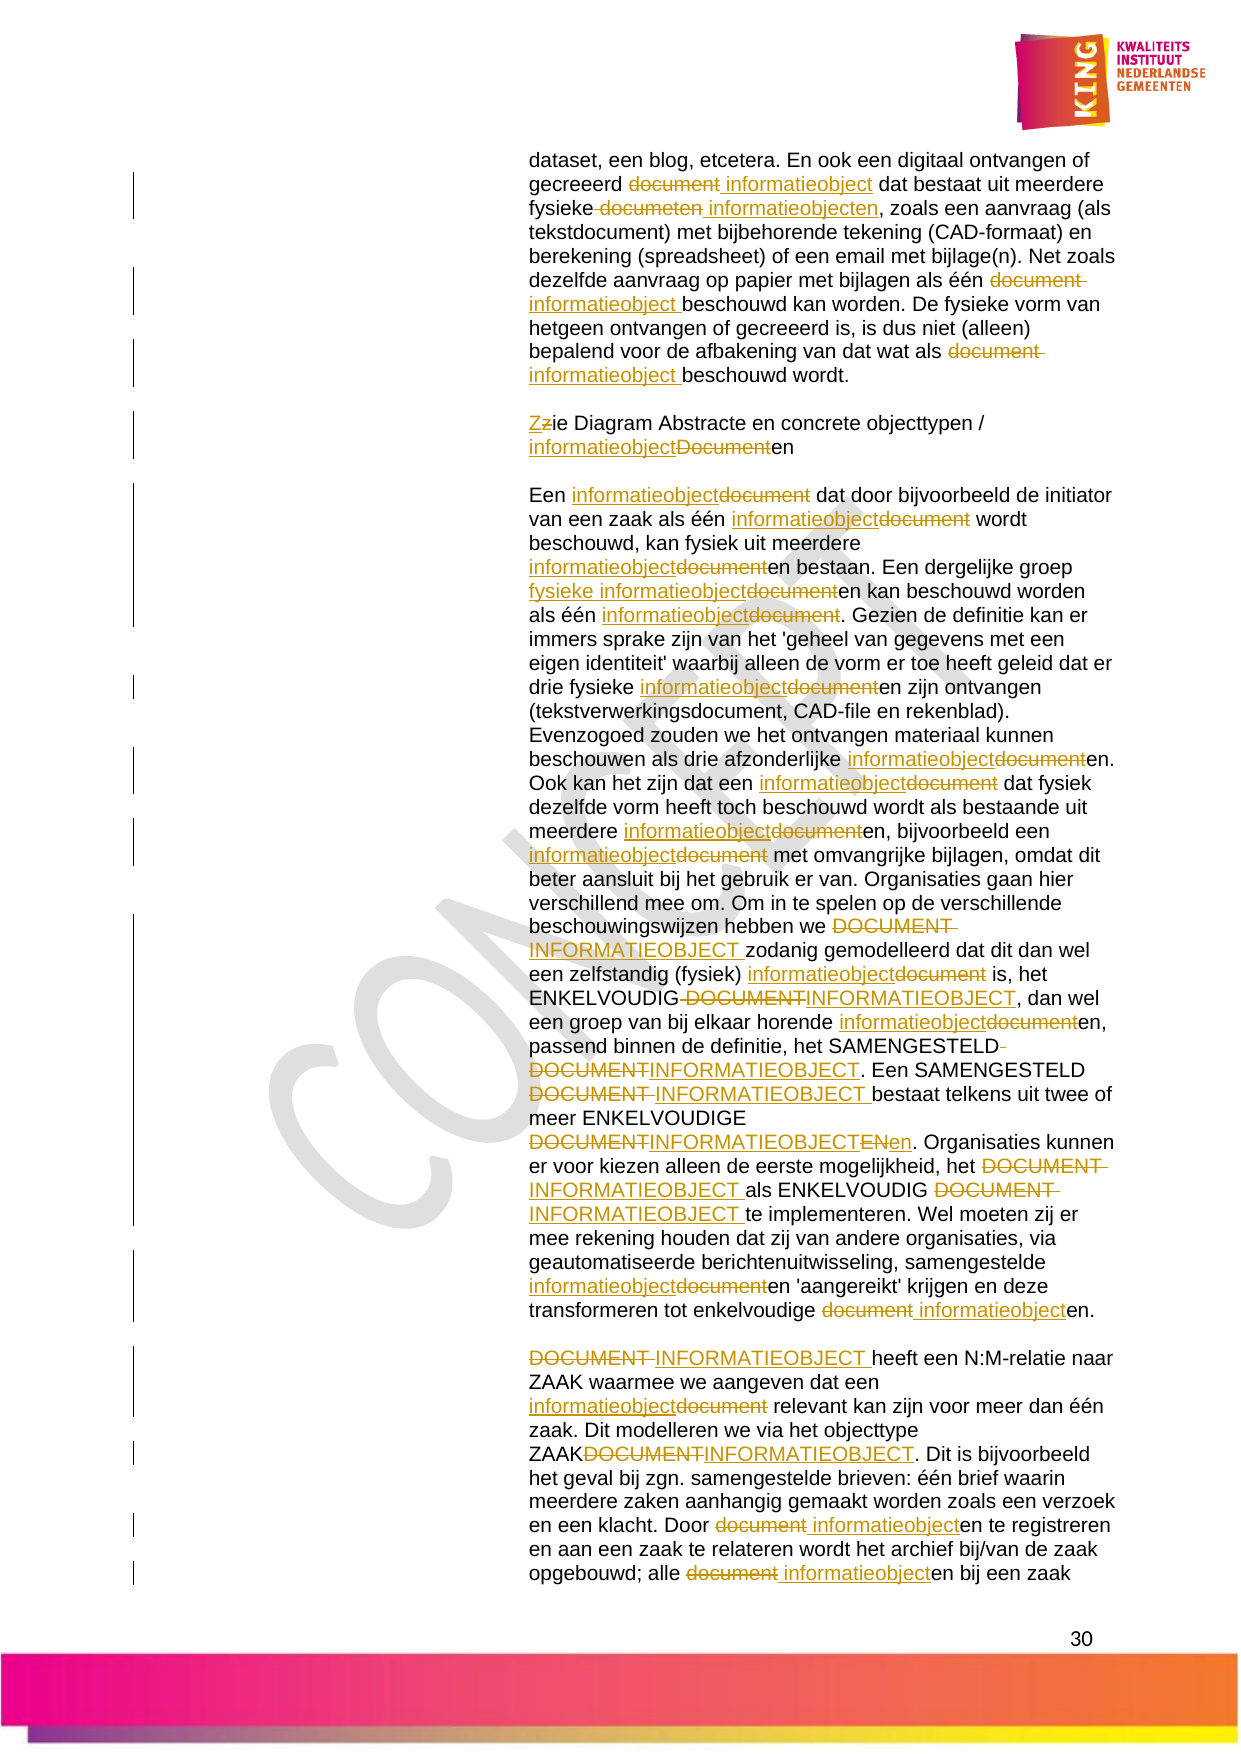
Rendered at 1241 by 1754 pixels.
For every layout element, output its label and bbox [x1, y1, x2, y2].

picture [0, 1650, 1239, 1750]
table_cell [523, 148, 1123, 1585]
picture [1014, 33, 1206, 131]
table_cell [148, 148, 522, 1585]
